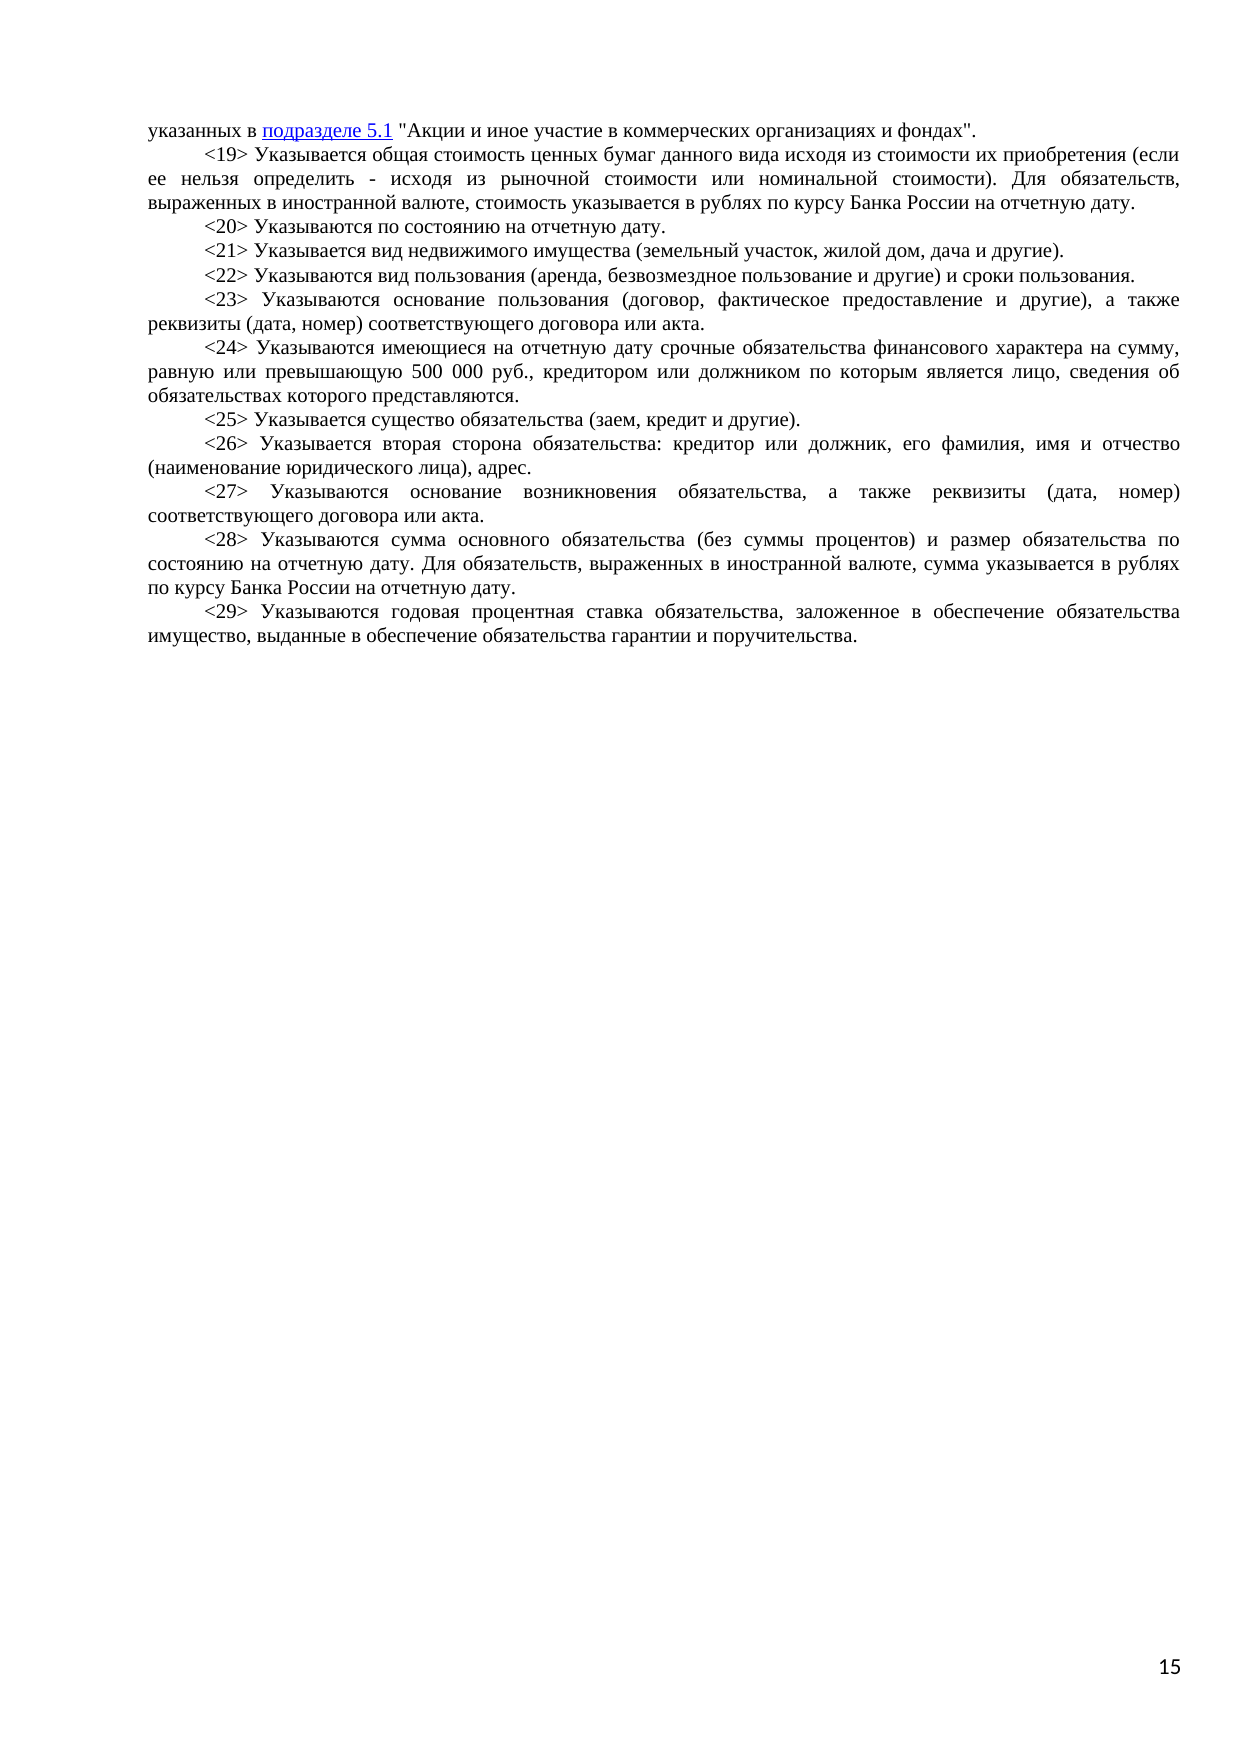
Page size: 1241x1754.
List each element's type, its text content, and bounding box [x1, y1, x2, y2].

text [148, 118, 1181, 142]
text <26> Указывается вторая сторона обязательства: кредитор или должник, его фамилия, имя и отчество (наименование юридического лица), адрес. [148, 431, 1181, 479]
text <29> Указываются годовая процентная ставка обязательства, заложенное в обеспечение обязательства имущество, выданные в обеспечение обязательства гарантии и поручительства. [148, 599, 1181, 647]
text <28> Указываются сумма основного обязательства (без суммы процентов) и размер обязательства по состоянию на отчетную дату. Для обязательств, выраженных в иностранной валюте, сумма указывается в рублях по курсу Банка России на отчетную дату. [148, 527, 1181, 599]
text <22> Указываются вид пользования (аренда, безвозмездное пользование и другие) и сроки пользования. [148, 262, 1181, 287]
text <27> Указываются основание возникновения обязательства, а также реквизиты (дата, номер) соответствующего договора или акта. [148, 479, 1181, 527]
text <24> Указываются имеющиеся на отчетную дату срочные обязательства финансового характера на сумму, равную или превышающую 500 000 руб., кредитором или должником по которым является лицо, сведения об обязательствах которого представляются. [148, 335, 1181, 407]
text <19> Указывается общая стоимость ценных бумаг данного вида исходя из стоимости их приобретения (если ее нельзя определить - исходя из рыночной стоимости или номинальной стоимости). Для обязательств, выраженных в иностранной валюте, стоимость указывается в рублях по курсу Банка России на отчетную дату. [148, 142, 1181, 214]
text <21> Указывается вид недвижимого имущества (земельный участок, жилой дом, дача и другие). [148, 238, 1181, 262]
text <23> Указываются основание пользования (договор, фактическое предоставление и другие), а также реквизиты (дата, номер) соответствующего договора или акта. [148, 287, 1181, 335]
text <20> Указываются по состоянию на отчетную дату. [148, 214, 1181, 238]
text <25> Указывается существо обязательства (заем, кредит и другие). [148, 407, 1181, 431]
